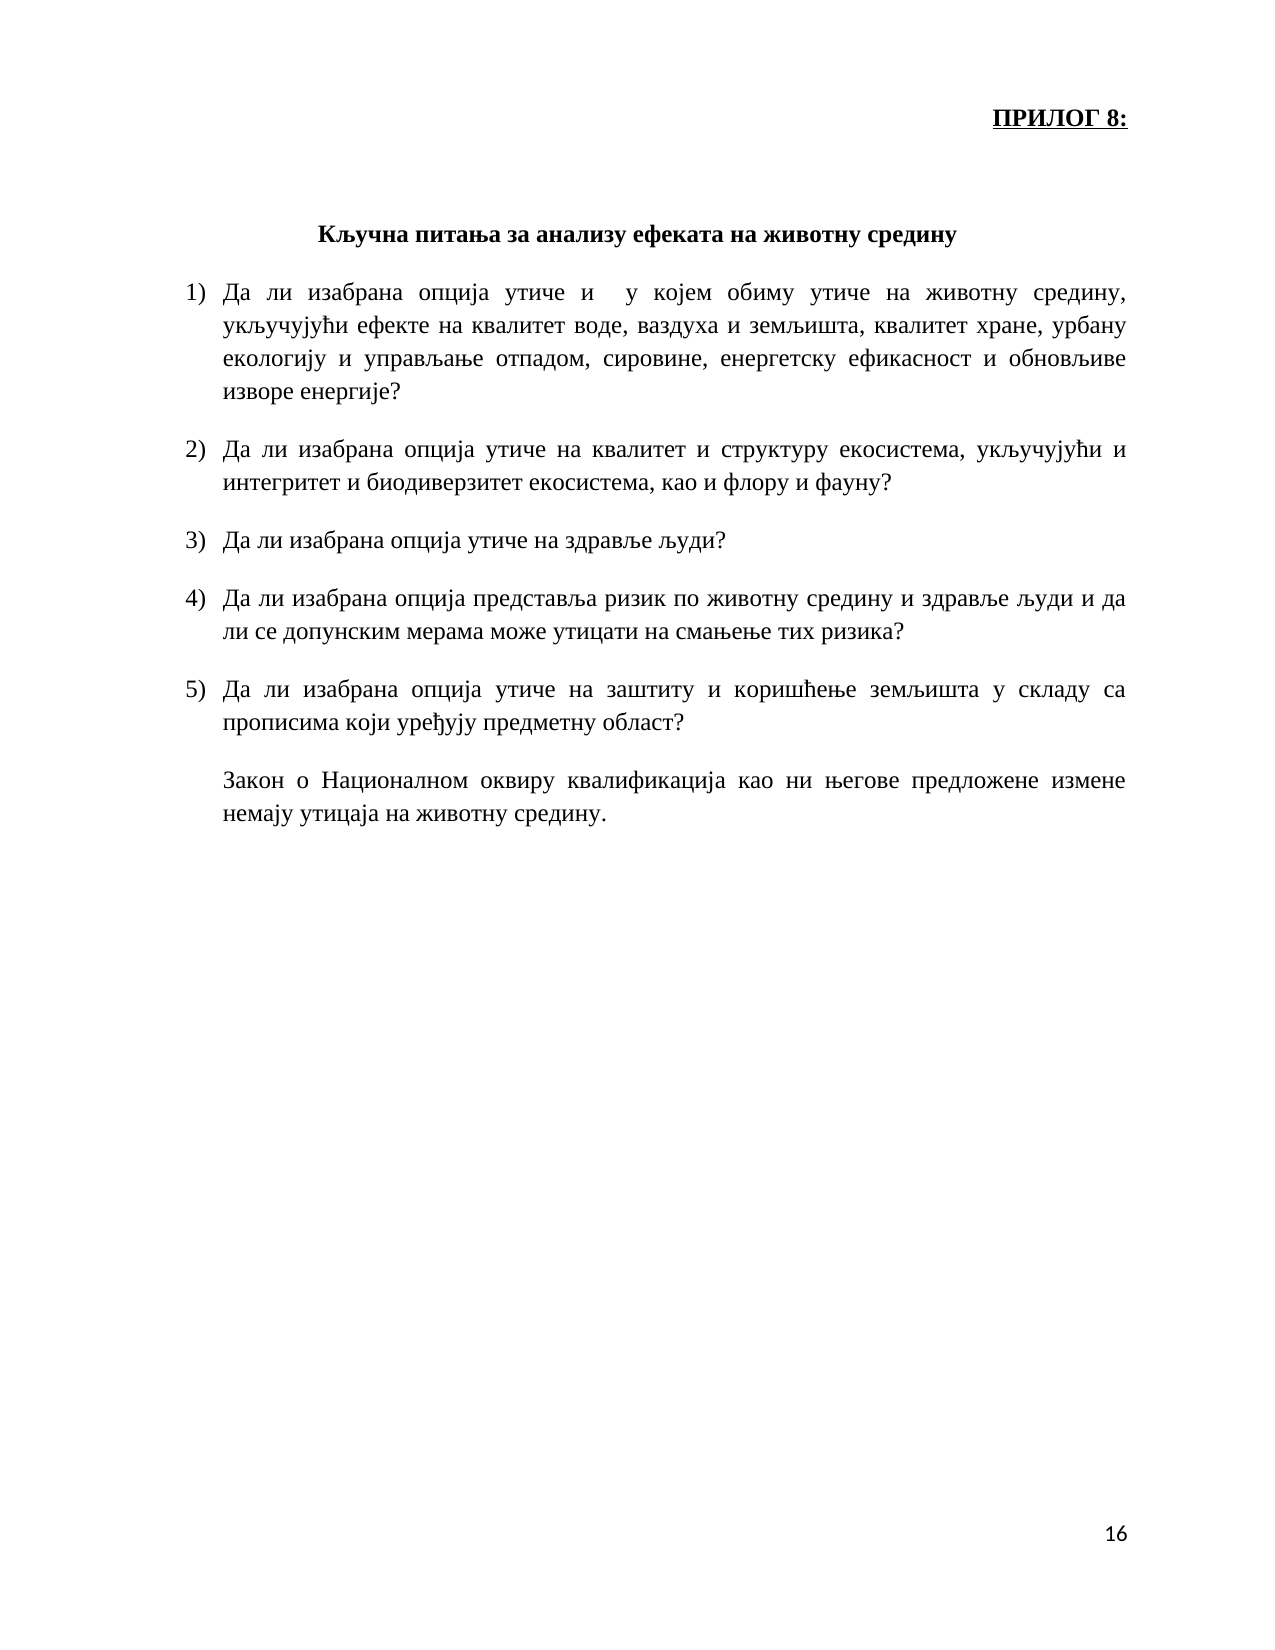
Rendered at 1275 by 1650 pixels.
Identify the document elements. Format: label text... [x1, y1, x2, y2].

list Да ли изабрана опција утиче на квалитет и структуру екосистема, укључујући и интегритет и биодиверзитет екосистема, као и флору и фауну? [185, 434, 1127, 496]
text Кључна питања за анализу ефеката на животну средину [148, 219, 1127, 248]
list Да ли изабрана опција утиче и у којем обиму утиче на животну средину, укључујући ефекте на квалитет воде, ваздуха и земљишта, квалитет хране, урбану екологију и управљање отпадом, сировине, енергетску ефикасност и обновљиве изворе енергије? [185, 277, 1127, 405]
text ПРИЛОГ 8: [148, 103, 1127, 132]
list Да ли изабрана опција утиче на здравље људи? [185, 525, 1127, 554]
list Да ли изабрана опција утиче на заштиту и коришћење земљишта у складу са прописима који уређују предметну област? [185, 674, 1127, 736]
list Да ли изабрана опција представља ризик по животну средину и здравље људи и да ли се допунским мерама може утицати на смањење тих ризика? [185, 583, 1127, 645]
text Закон о Националном оквиру квалификација као ни његове предложене измене немају утицаја на животну средину. [223, 765, 1127, 827]
